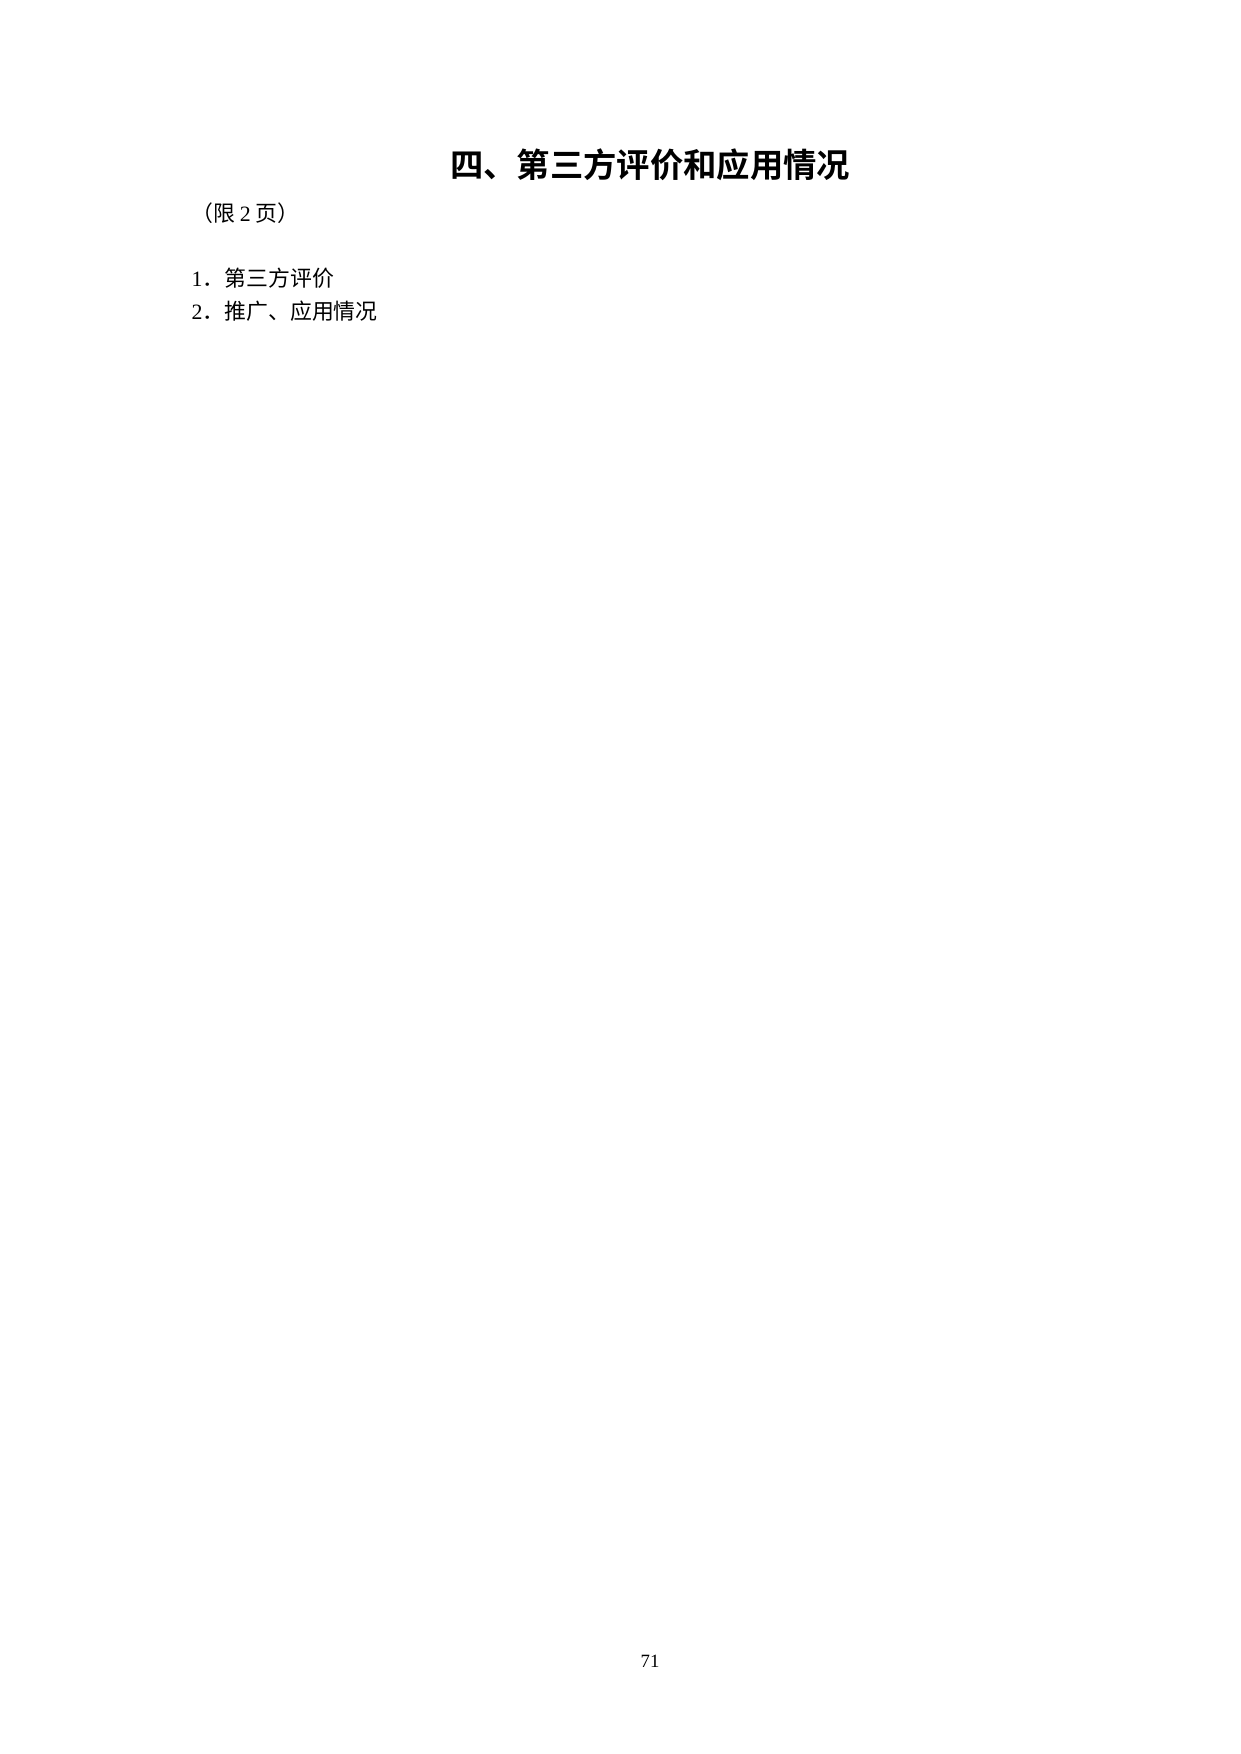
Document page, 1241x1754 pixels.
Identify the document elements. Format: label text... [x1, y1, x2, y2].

subtitle 四、第三方评价和应用情况 [148, 131, 1152, 196]
text （限2页） [148, 196, 1152, 228]
text 1．第三方评价 [148, 261, 1152, 293]
text 2．推广、应用情况 [148, 293, 1152, 326]
